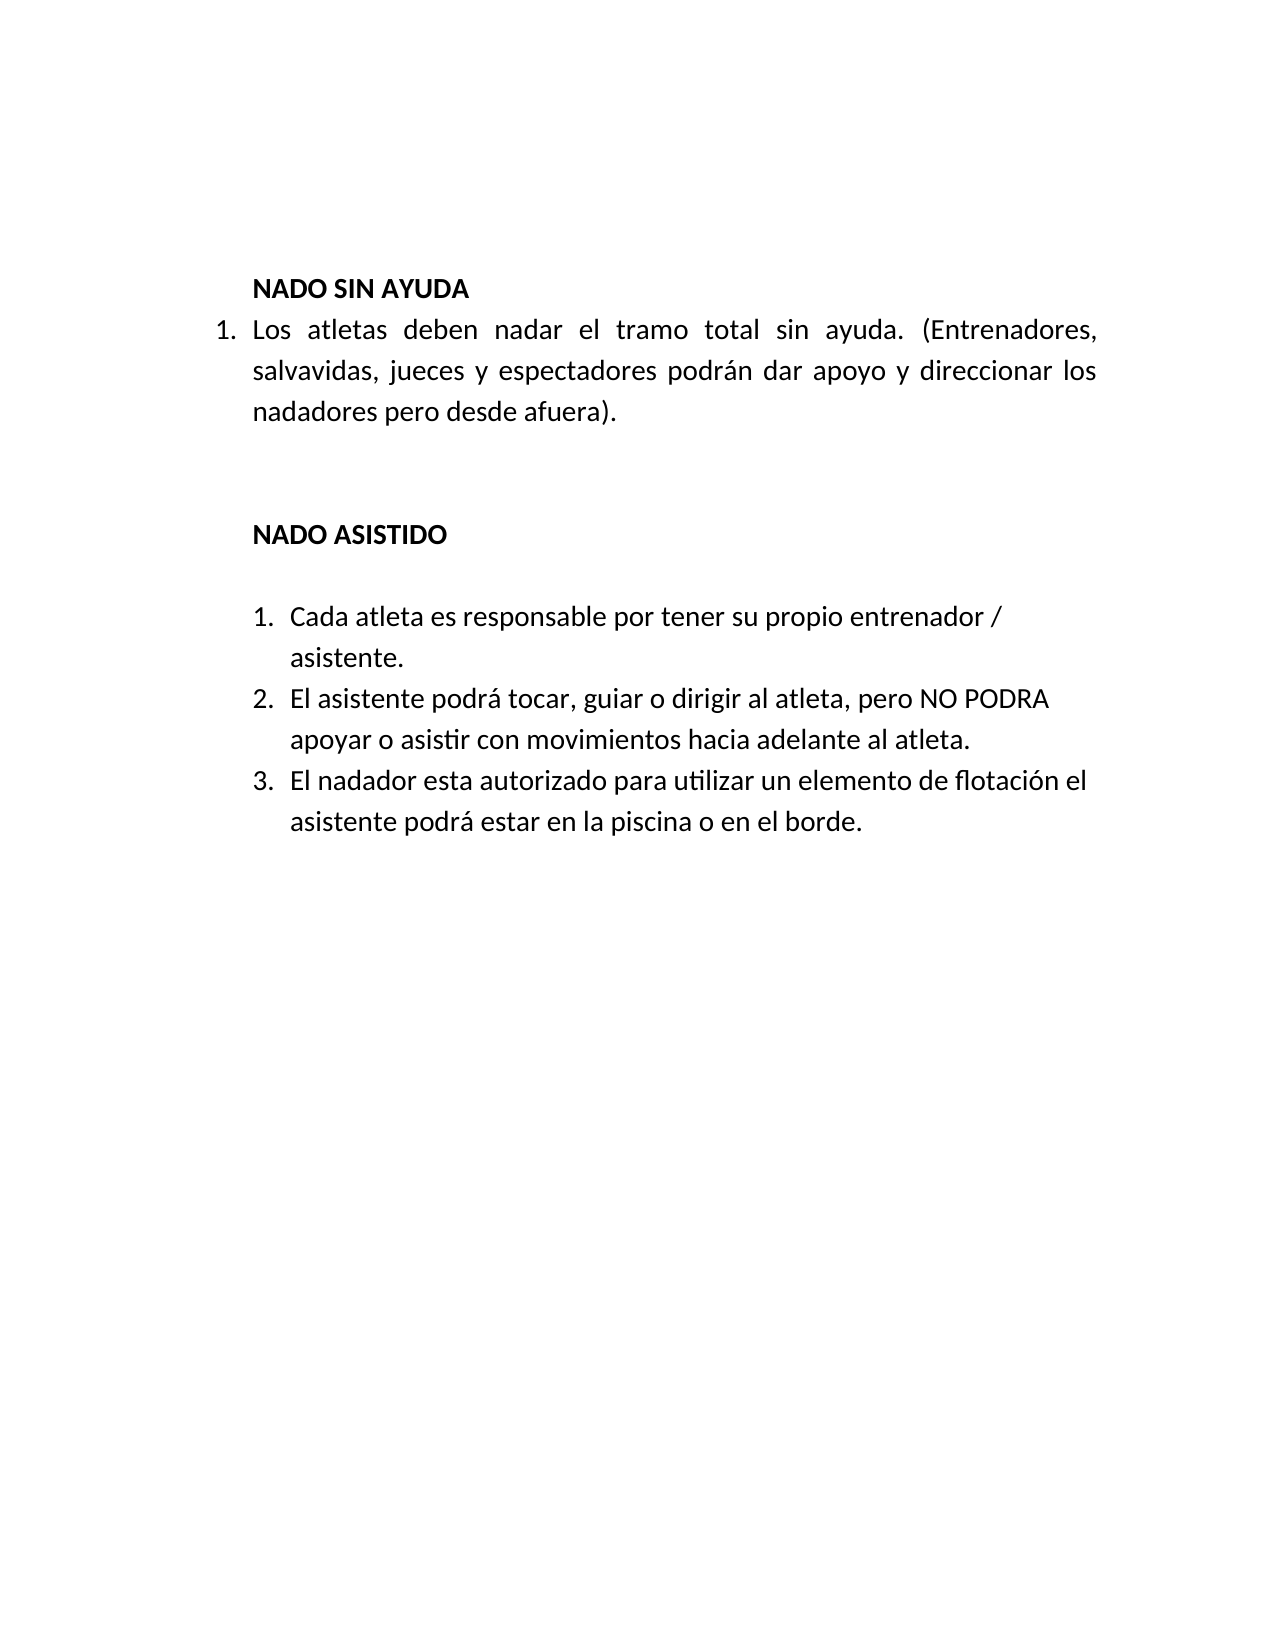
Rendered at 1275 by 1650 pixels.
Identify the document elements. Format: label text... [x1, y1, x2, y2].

list Los atletas deben nadar el tramo total sin ayuda. (Entrenadores, salvavidas, jueces y espectadores podrán dar apoyo y direccionar los nadadores pero desde afuera). [215, 311, 1098, 429]
list Cada atleta es responsable por tener su propio entrenador / asistente. [252, 598, 1098, 674]
list NADO SIN AYUDA [252, 270, 1098, 306]
list El nadador esta autorizado para utilizar un elemento de flotación el asistente podrá estar en la piscina o en el borde. [252, 762, 1098, 838]
list NADO ASISTIDO [252, 516, 1098, 552]
list El asistente podrá tocar, guiar o dirigir al atleta, pero NO PODRA apoyar o asistir con movimientos hacia adelante al atleta. [252, 680, 1098, 756]
